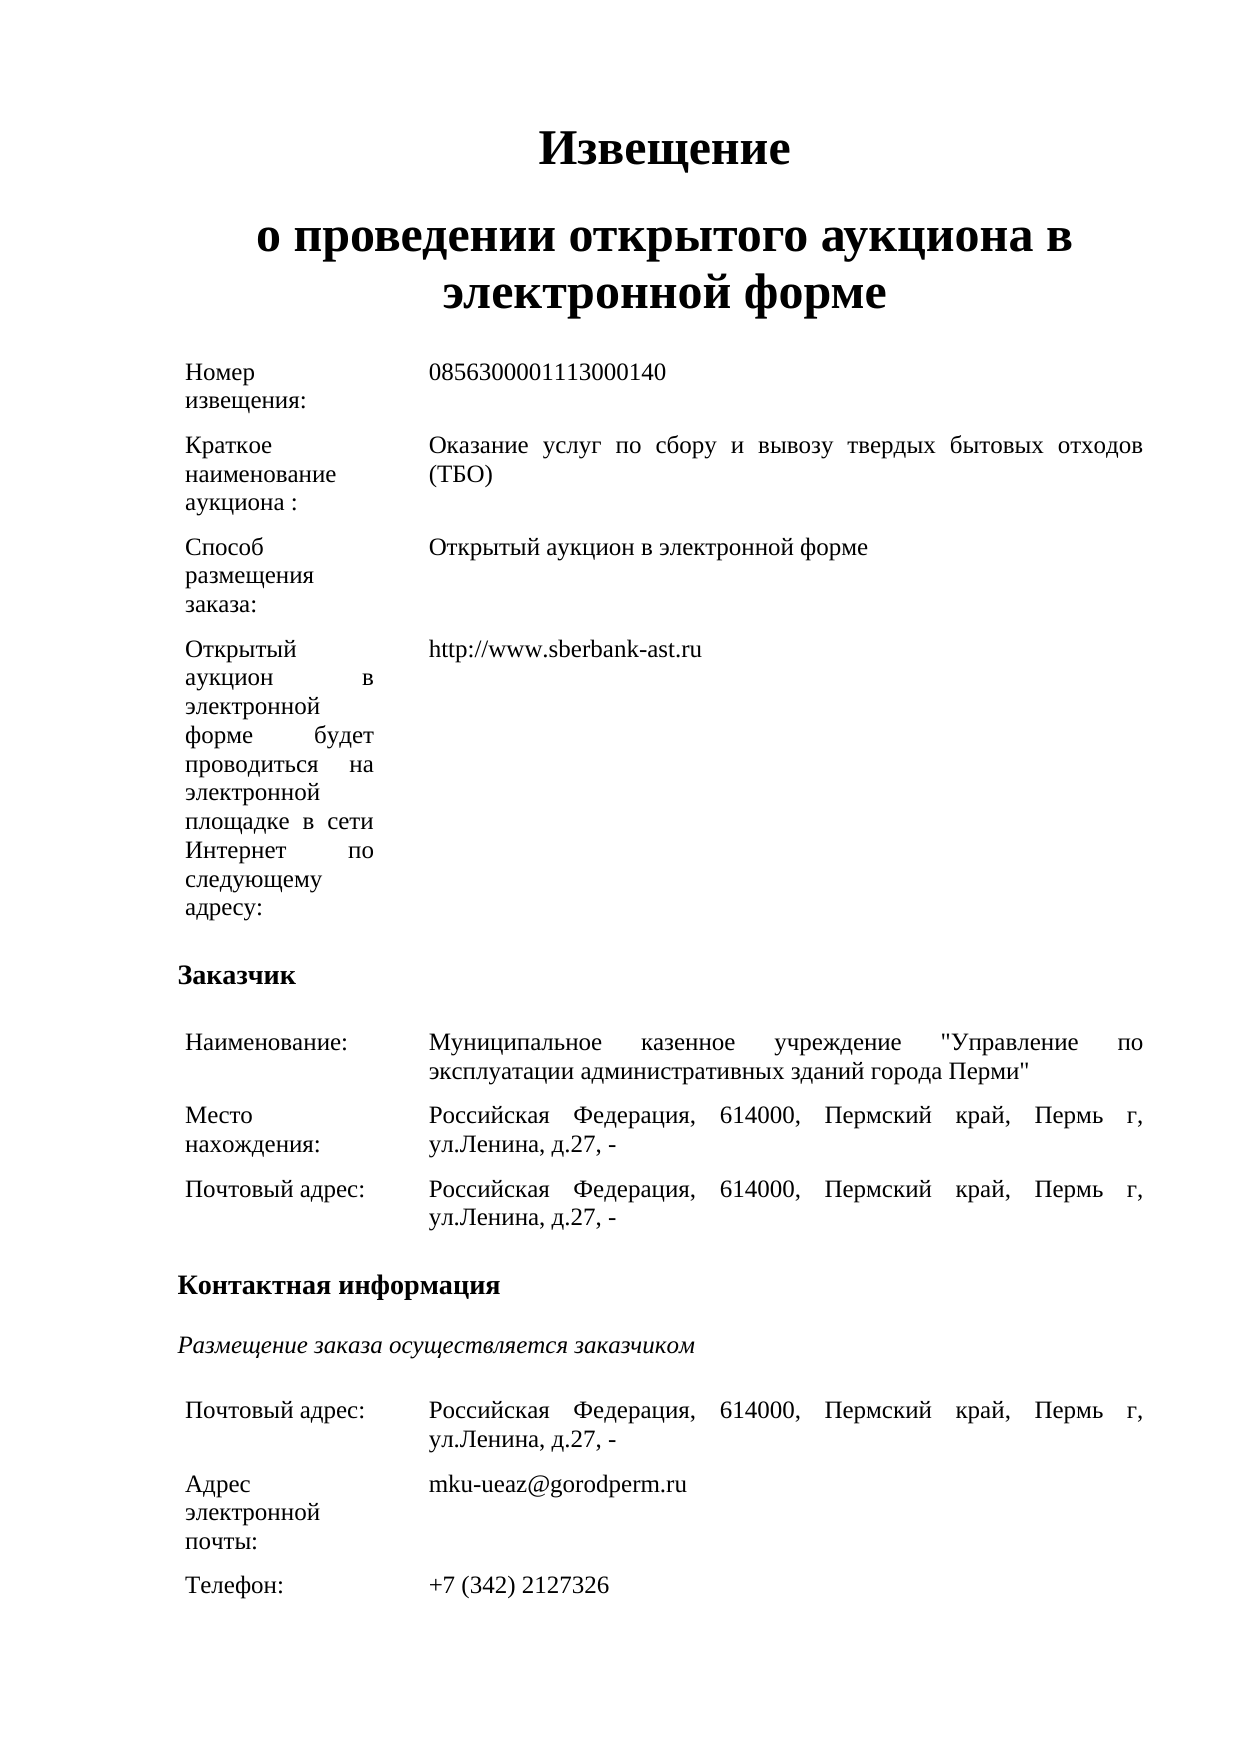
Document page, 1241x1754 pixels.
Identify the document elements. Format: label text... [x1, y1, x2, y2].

table_cell Способ размещения заказа: [177, 524, 421, 626]
table_header Почтовый адрес: [177, 1388, 421, 1461]
table_header 0856300001113000140 [421, 349, 1152, 422]
table_cell Краткое наименование аукциона : [177, 422, 421, 524]
table_header Наименование: [177, 1020, 421, 1093]
table_cell Российская Федерация, 614000, Пермский край, Пермь г, ул.Ленина, д.27, - [421, 1166, 1152, 1239]
table_header Российская Федерация, 614000, Пермский край, Пермь г, ул.Ленина, д.27, - [421, 1388, 1152, 1461]
table_cell mku-ueaz@gorodperm.ru [421, 1461, 1152, 1563]
text Размещение заказа осуществляется заказчиком [177, 1330, 1152, 1358]
table_header Муниципальное казенное учреждение "Управление по эксплуатации административных зданий города Перми" [421, 1020, 1152, 1093]
table_header Номер извещения: [177, 349, 421, 422]
table_cell Место нахождения: [177, 1093, 421, 1166]
text о проведении открытого аукциона в электронной форме [177, 205, 1152, 320]
table_cell http://www.sberbank-ast.ru [421, 626, 1152, 929]
table_cell Открытый аукцион в электронной форме [421, 524, 1152, 626]
table_cell Оказание услуг по сбору и вывозу твердых бытовых отходов (ТБО) [421, 422, 1152, 524]
table_cell +7 (342) 2127326 [421, 1563, 1152, 1607]
text Заказчик [177, 958, 1152, 991]
text Контактная информация [177, 1268, 1152, 1301]
table_cell Адрес электронной почты: [177, 1461, 421, 1563]
text Извещение [177, 118, 1152, 176]
table_cell Телефон: [177, 1563, 421, 1607]
table_cell Почтовый адрес: [177, 1166, 421, 1239]
table_cell Открытый аукцион в электронной форме будет проводиться на электронной площадке в сети Интернет по следующему адресу: [177, 626, 421, 929]
table_cell Российская Федерация, 614000, Пермский край, Пермь г, ул.Ленина, д.27, - [421, 1093, 1152, 1166]
